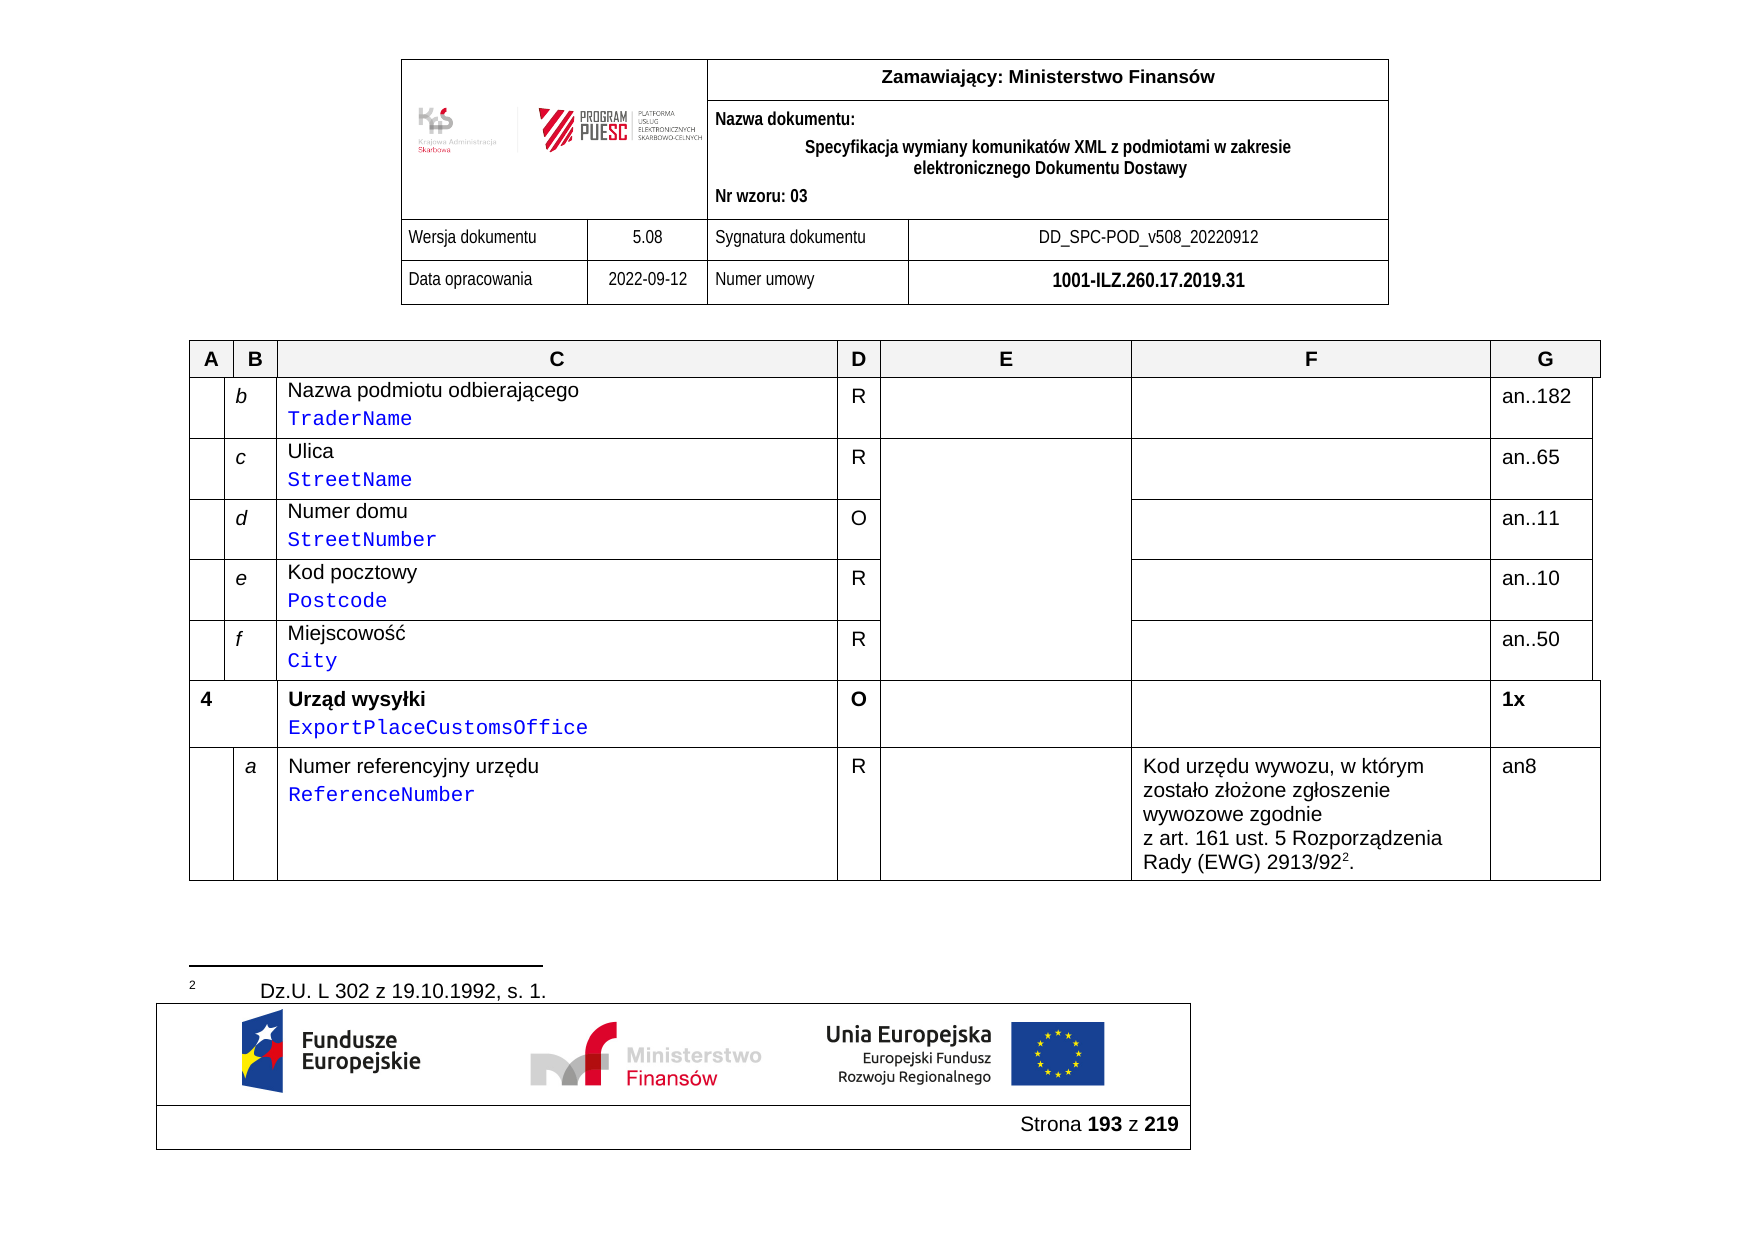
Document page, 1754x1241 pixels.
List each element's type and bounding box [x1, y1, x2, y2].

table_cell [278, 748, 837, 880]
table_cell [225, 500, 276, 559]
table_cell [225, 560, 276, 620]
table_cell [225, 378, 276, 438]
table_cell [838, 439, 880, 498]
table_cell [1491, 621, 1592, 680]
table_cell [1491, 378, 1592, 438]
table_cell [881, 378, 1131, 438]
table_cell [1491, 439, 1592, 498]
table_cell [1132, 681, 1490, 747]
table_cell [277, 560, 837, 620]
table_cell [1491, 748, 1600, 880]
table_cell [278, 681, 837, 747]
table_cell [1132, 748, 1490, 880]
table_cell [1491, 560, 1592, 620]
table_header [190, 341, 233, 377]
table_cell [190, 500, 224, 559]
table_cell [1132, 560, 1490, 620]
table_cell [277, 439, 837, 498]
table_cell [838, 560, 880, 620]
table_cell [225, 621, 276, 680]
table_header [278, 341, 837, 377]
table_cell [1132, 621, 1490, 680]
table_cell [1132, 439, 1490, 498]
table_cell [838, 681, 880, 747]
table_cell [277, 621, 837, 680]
picture [408, 97, 702, 163]
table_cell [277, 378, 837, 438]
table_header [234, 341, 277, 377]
picture [242, 1009, 1105, 1093]
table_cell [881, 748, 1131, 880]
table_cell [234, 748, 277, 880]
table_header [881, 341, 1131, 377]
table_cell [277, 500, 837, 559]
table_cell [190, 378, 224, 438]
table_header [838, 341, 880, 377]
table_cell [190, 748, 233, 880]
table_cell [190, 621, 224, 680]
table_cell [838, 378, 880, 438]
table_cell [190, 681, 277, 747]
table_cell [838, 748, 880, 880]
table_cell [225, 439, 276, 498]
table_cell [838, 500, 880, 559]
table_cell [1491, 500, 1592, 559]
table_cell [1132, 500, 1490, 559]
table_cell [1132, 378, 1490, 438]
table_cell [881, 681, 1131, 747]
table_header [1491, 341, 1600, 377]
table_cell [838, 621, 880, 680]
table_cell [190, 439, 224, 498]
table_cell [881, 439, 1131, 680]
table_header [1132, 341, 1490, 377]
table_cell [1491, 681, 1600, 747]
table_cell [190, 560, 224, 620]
